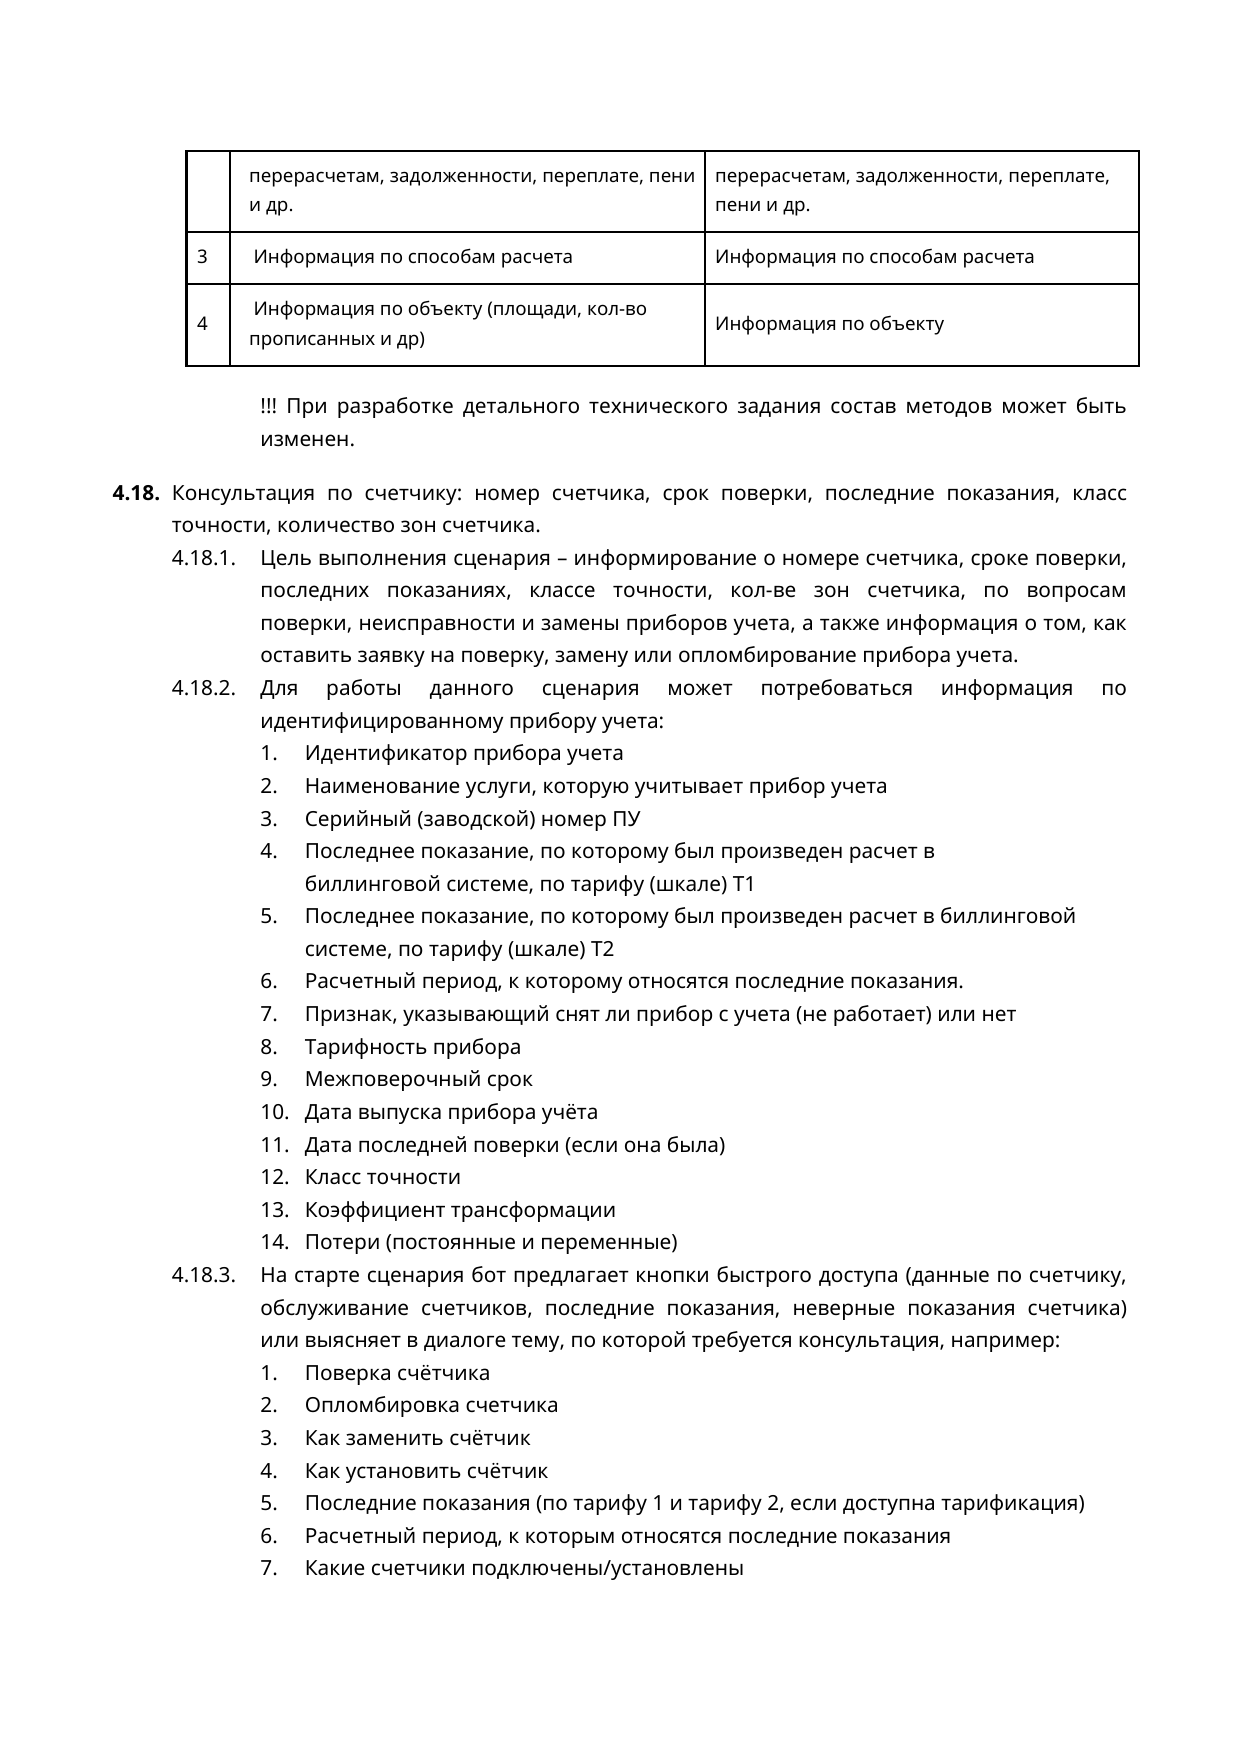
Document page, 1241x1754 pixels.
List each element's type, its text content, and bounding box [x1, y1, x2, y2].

list Цель выполнения сценария – информирование о номере счетчика, сроке поверки, последних показаниях, классе точности, кол-ве зон счетчика, по вопросам поверки, неисправности и замены приборов учета, а также информация о том, как оставить заявку на поверку, замену или опломбирование прибора учета. [172, 543, 1128, 669]
list Последние показания (по тарифу 1 и тарифу 2, если доступна тарификация) [260, 1488, 1128, 1517]
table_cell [706, 152, 1138, 231]
list Дата выпуска прибора учёта [260, 1097, 1128, 1126]
table_cell 2 [188, 152, 229, 231]
list Коэффициент трансформации [260, 1195, 1128, 1223]
list Наименование услуги, которую учитывает прибор учета [260, 771, 1128, 799]
list Какие счетчики подключены/установлены [260, 1553, 1128, 1582]
list Как заменить счётчик [260, 1423, 1128, 1452]
list Опломбировка счетчика [260, 1391, 1128, 1419]
table_cell Информация по объекту (площади, кол-во прописанных и др) [231, 285, 704, 364]
list Последнее показание, по которому был произведен расчет в биллинговой системе, по тарифу (шкале) T2 [260, 901, 1128, 962]
table_cell Информация по объекту [706, 285, 1138, 364]
list Расчетный период, к которому относятся последние показания. [260, 967, 1128, 995]
table_cell Информация по способам расчета [231, 233, 704, 283]
list Для работы данного сценария может потребоваться информация по идентифицированному прибору учета: [172, 673, 1128, 734]
list Серийный (заводской) номер ПУ [260, 804, 1128, 832]
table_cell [231, 152, 704, 231]
list Признак, указывающий снят ли прибор с учета (не работает) или нет [260, 999, 1128, 1028]
list Тарифность прибора [260, 1032, 1128, 1060]
list На старте сценария бот предлагает кнопки быстрого доступа (данные по счетчику, обслуживание счетчиков, последние показания, неверные показания счетчика) или выясняет в диалоге тему, по которой требуется консультация, например: [172, 1260, 1128, 1354]
list Расчетный период, к которым относятся последние показания [260, 1521, 1128, 1549]
list Идентификатор прибора учета [260, 738, 1128, 767]
list Межповерочный срок [260, 1064, 1128, 1093]
list Потери (постоянные и переменные) [260, 1227, 1128, 1256]
table_cell Информация по способам расчета [706, 233, 1138, 283]
list Последнее показание, по которому был произведен расчет в биллинговой системе, по тарифу (шкале) T1 [260, 836, 1128, 897]
table_cell 4 [188, 285, 229, 364]
list Класс точности [260, 1162, 1128, 1191]
subtitle Консультация по счетчику: номер счетчика, срок поверки, последние показания, класс точности, количество зон счетчика. [112, 478, 1128, 539]
table_cell 3 [188, 233, 229, 283]
list Как установить счётчик [260, 1456, 1128, 1484]
list Поверка счётчика [260, 1358, 1128, 1386]
list Дата последней поверки (если она была) [260, 1130, 1128, 1158]
list !!! При разработке детального технического задания состав методов может быть изменен. [260, 392, 1128, 453]
